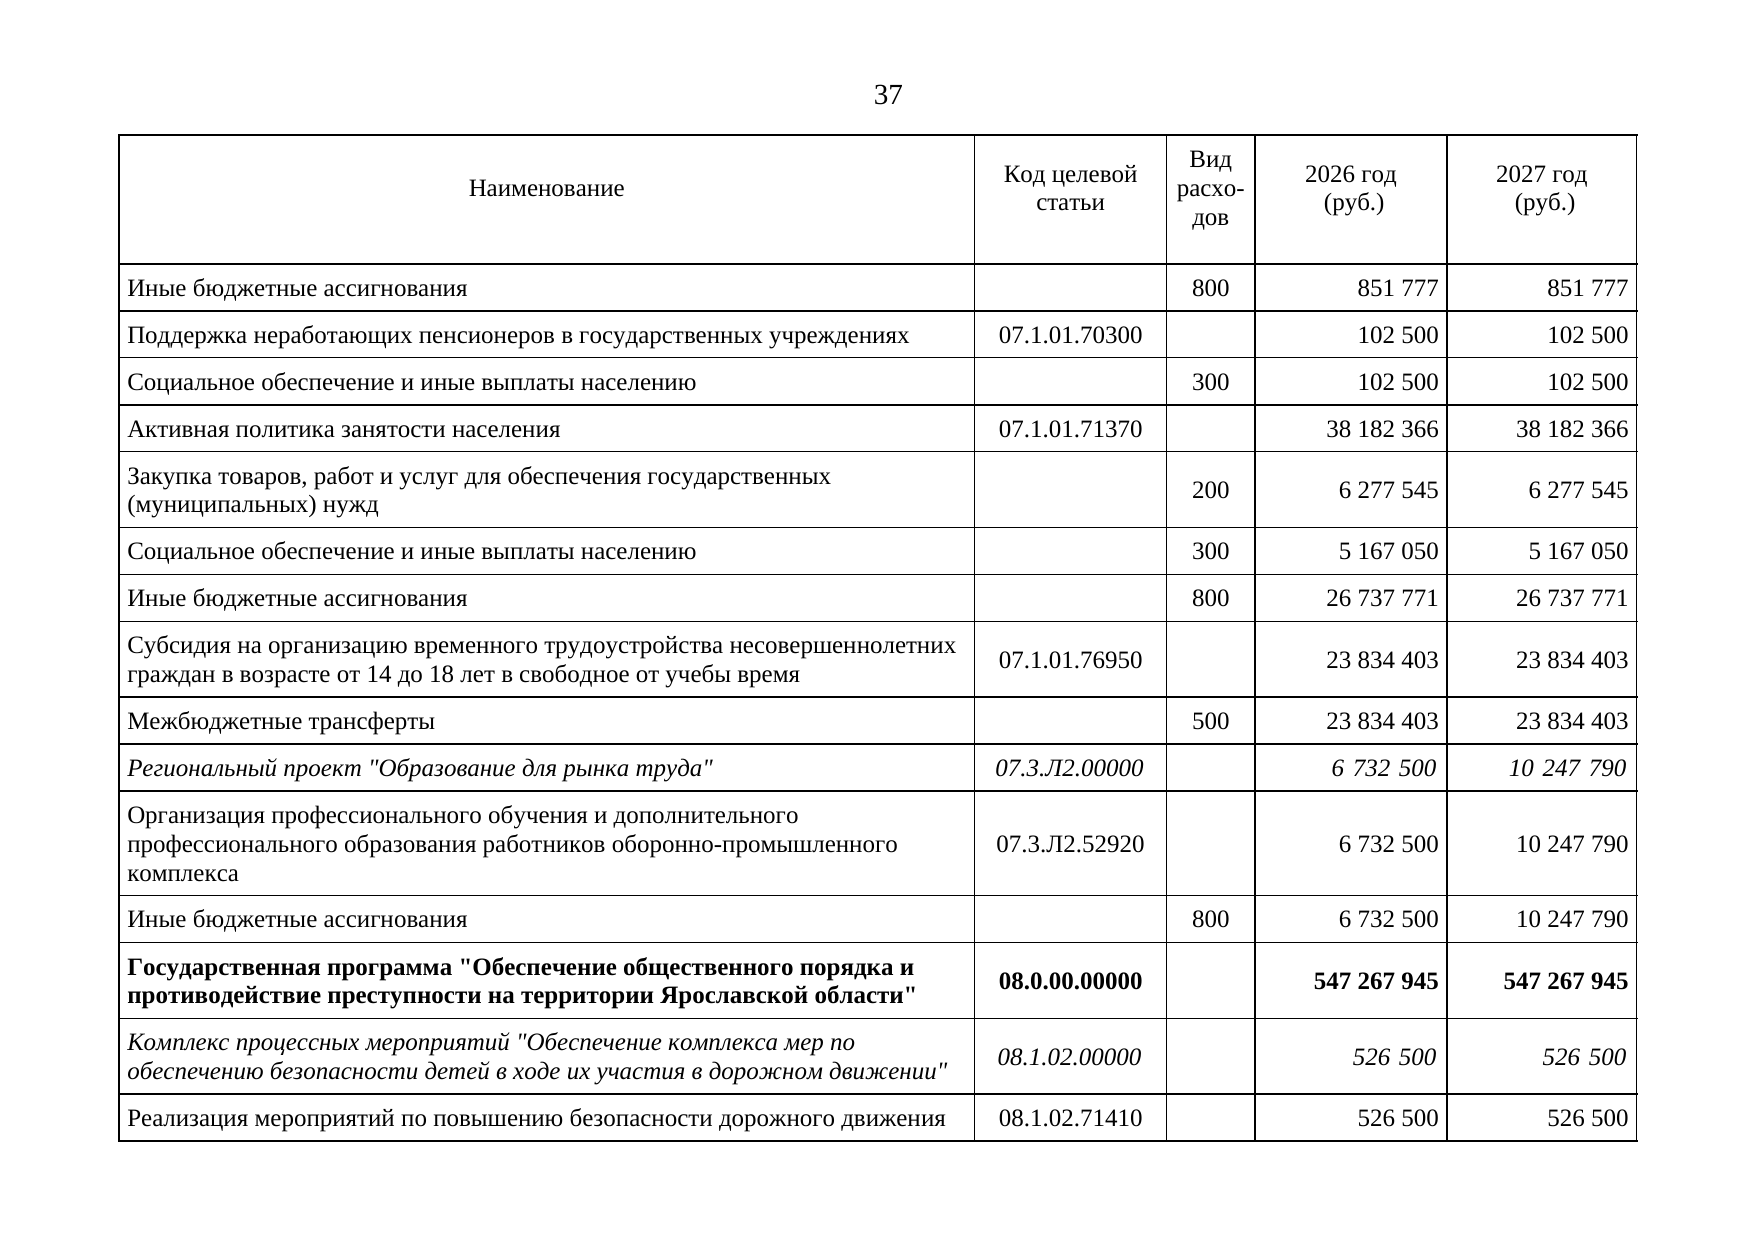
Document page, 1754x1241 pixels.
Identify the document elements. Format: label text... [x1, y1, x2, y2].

table_cell 102 500 [1256, 312, 1446, 357]
table_header Наименование [120, 136, 974, 263]
table_cell Региональный проект "Образование для рынка труда" [120, 745, 974, 790]
table_cell 08.1.02.00000 [975, 1019, 1166, 1093]
table_cell Межбюджетные трансферты [120, 698, 974, 743]
table_cell 800 [1167, 265, 1254, 310]
table_cell Государственная программа "Обеспечение общественного порядка и противодействие преступности на территории Ярославской области" [120, 943, 974, 1017]
table_cell [975, 575, 1166, 621]
table_cell [1167, 622, 1254, 696]
table_header 2027 год (руб.) [1448, 136, 1636, 263]
table_cell 800 [1167, 896, 1254, 942]
table_header Код целевой статьи [975, 136, 1166, 263]
table_cell 23 834 403 [1448, 622, 1636, 696]
table_cell 07.3.Л2.52920 [975, 792, 1166, 895]
table_cell 200 [1167, 452, 1254, 527]
table_cell 6 732 500 [1256, 896, 1446, 942]
table_cell 6 732 500 [1256, 792, 1446, 895]
table_cell 6 732 500 [1256, 745, 1446, 790]
table_cell Иные бюджетные ассигнования [120, 575, 974, 621]
table_cell 851 777 [1448, 265, 1636, 310]
table_cell [1167, 406, 1254, 451]
table_cell [975, 896, 1166, 942]
table_cell 07.1.01.71370 [975, 406, 1166, 451]
table_cell [975, 265, 1166, 310]
table_cell 08.1.02.71410 [975, 1095, 1166, 1140]
table_cell 07.1.01.70300 [975, 312, 1166, 357]
table_cell 10 247 790 [1448, 745, 1636, 790]
table_cell 526 500 [1256, 1019, 1446, 1093]
table_cell Закупка товаров, работ и услуг для обеспечения государственных (муниципальных) нужд [120, 452, 974, 527]
table_cell [1167, 312, 1254, 357]
table_cell 102 500 [1256, 358, 1446, 404]
table_cell Активная политика занятости населения [120, 406, 974, 451]
table_cell 800 [1167, 575, 1254, 621]
table_cell 851 777 [1256, 265, 1446, 310]
table_cell Поддержка неработающих пенсионеров в государственных учреждениях [120, 312, 974, 357]
table_cell [1167, 745, 1254, 790]
table_cell 08.0.00.00000 [975, 943, 1166, 1017]
table_header Вид расхо- дов [1167, 136, 1254, 263]
table_cell 10 247 790 [1448, 896, 1636, 942]
table_cell 07.3.Л2.00000 [975, 745, 1166, 790]
table_cell [975, 528, 1166, 573]
table_cell Комплекс процессных мероприятий "Обеспечение комплекса мер по обеспечению безопасности детей в ходе их участия в дорожном движении" [120, 1019, 974, 1093]
table_cell [1167, 943, 1254, 1017]
table_cell 26 737 771 [1448, 575, 1636, 621]
table_cell 5 167 050 [1448, 528, 1636, 573]
table_cell 102 500 [1448, 312, 1636, 357]
table_cell 23 834 403 [1256, 698, 1446, 743]
table_cell [975, 698, 1166, 743]
table_cell 23 834 403 [1448, 698, 1636, 743]
table_cell 26 737 771 [1256, 575, 1446, 621]
table_cell [975, 452, 1166, 527]
table_cell Организация профессионального обучения и дополнительного профессионального образования работников оборонно-промышленного комплекса [120, 792, 974, 895]
table_header 2026 год (руб.) [1256, 136, 1446, 263]
table_cell [975, 358, 1166, 404]
table_cell 38 182 366 [1448, 406, 1636, 451]
table_cell 6 277 545 [1256, 452, 1446, 527]
table_cell [1167, 1095, 1254, 1140]
table_cell 5 167 050 [1256, 528, 1446, 573]
table_cell Социальное обеспечение и иные выплаты населению [120, 358, 974, 404]
table_cell 547 267 945 [1256, 943, 1446, 1017]
table_cell 547 267 945 [1448, 943, 1636, 1017]
table_cell 526 500 [1448, 1019, 1636, 1093]
table_cell Субсидия на организацию временного трудоустройства несовершеннолетних граждан в возрасте от 14 до 18 лет в свободное от учебы время [120, 622, 974, 696]
table_cell 38 182 366 [1256, 406, 1446, 451]
table_cell 07.1.01.76950 [975, 622, 1166, 696]
table_cell Реализация мероприятий по повышению безопасности дорожного движения [120, 1095, 974, 1140]
table_cell 23 834 403 [1256, 622, 1446, 696]
table_cell [1167, 1019, 1254, 1093]
table_cell 300 [1167, 528, 1254, 573]
table_cell 300 [1167, 358, 1254, 404]
table_cell 102 500 [1448, 358, 1636, 404]
table_cell 526 500 [1256, 1095, 1446, 1140]
table_cell 526 500 [1448, 1095, 1636, 1140]
table_cell 500 [1167, 698, 1254, 743]
table_cell 6 277 545 [1448, 452, 1636, 527]
table_cell 10 247 790 [1448, 792, 1636, 895]
table_cell Иные бюджетные ассигнования [120, 265, 974, 310]
table_cell Социальное обеспечение и иные выплаты населению [120, 528, 974, 573]
table_cell Иные бюджетные ассигнования [120, 896, 974, 942]
table_cell [1167, 792, 1254, 895]
